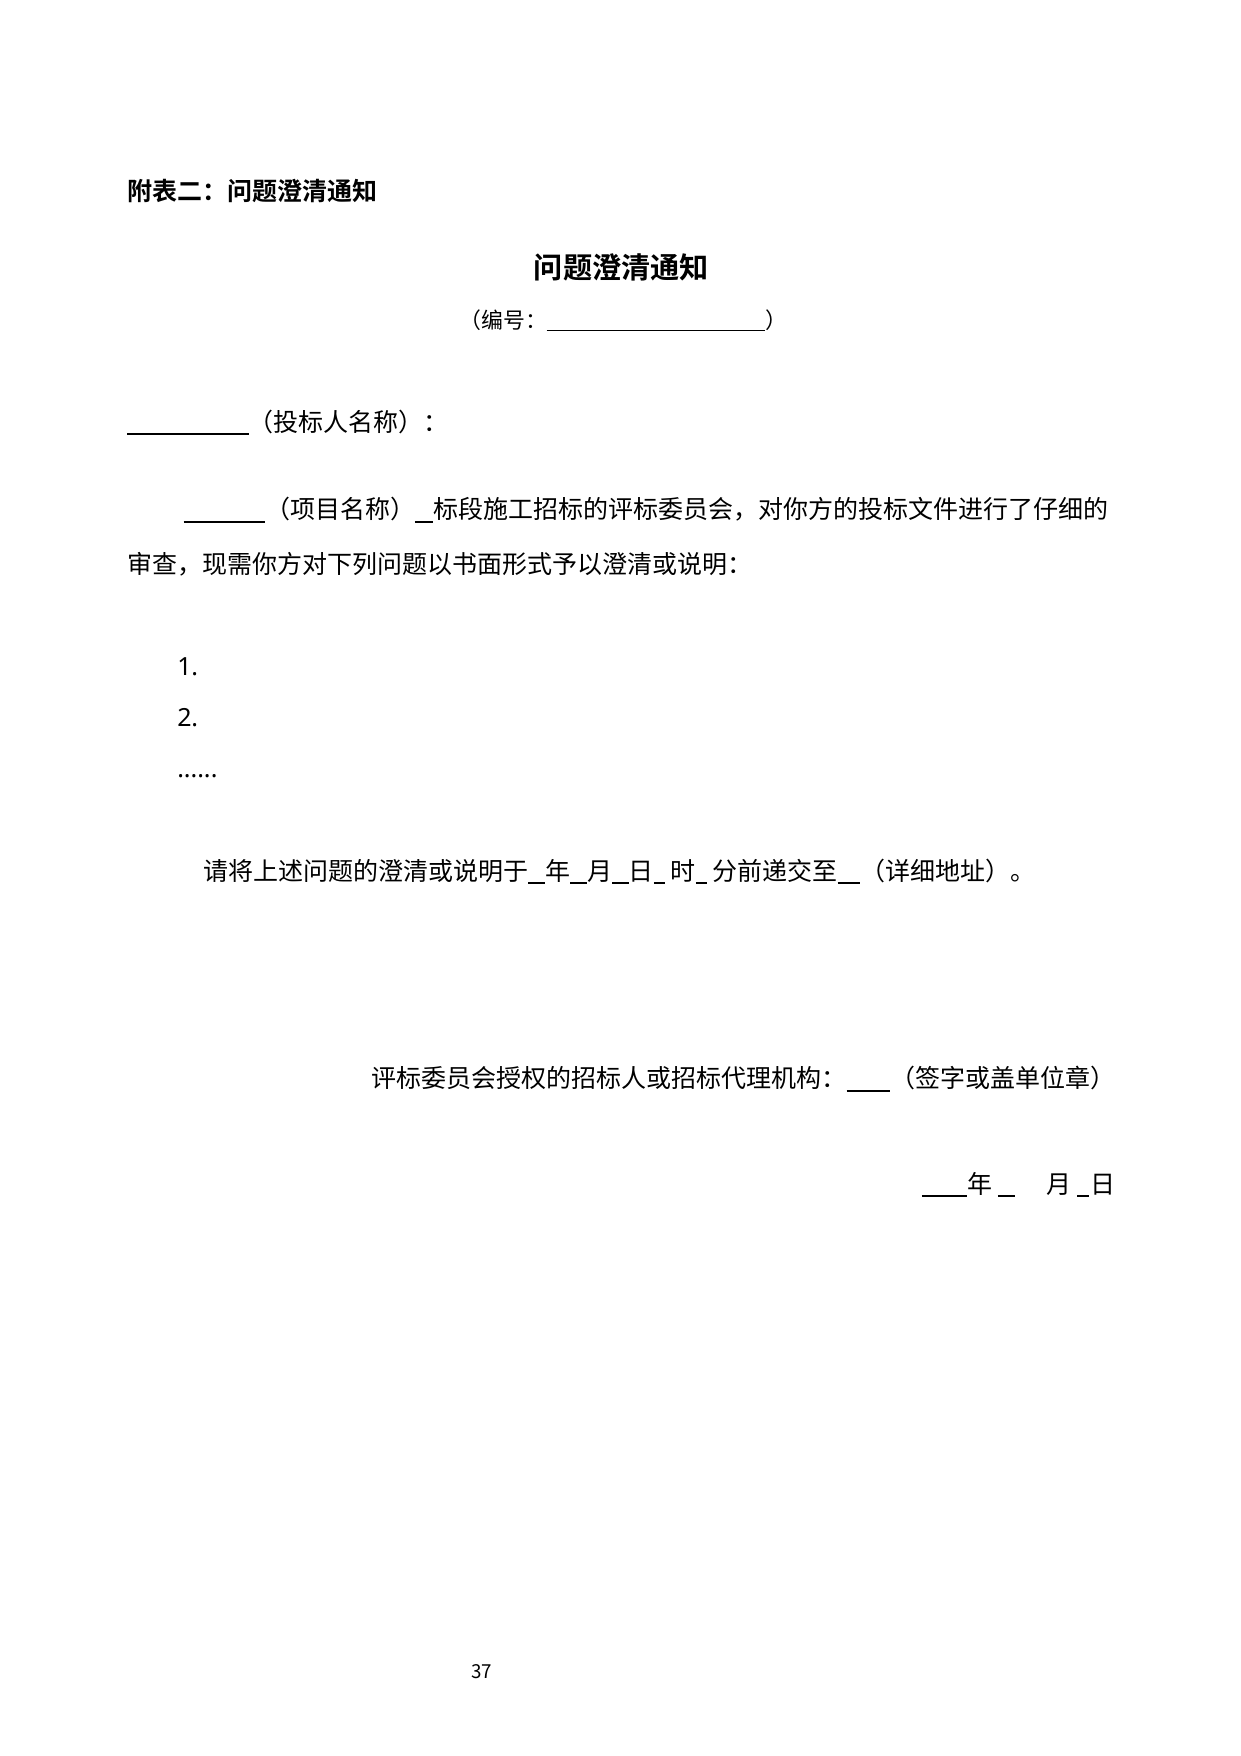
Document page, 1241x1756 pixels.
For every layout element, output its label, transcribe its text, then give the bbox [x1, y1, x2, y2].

text （投标人名称）： [127, 402, 1115, 439]
subtitle 附表二：问题澄清通知 [127, 167, 1115, 208]
text 评标委员会授权的招标人或招标代理机构： （签字或盖单位章） [127, 1059, 1115, 1095]
text 年 月 日 [127, 1164, 1115, 1200]
text 1. [127, 648, 1115, 682]
text ...... [127, 750, 1115, 784]
text （编号： ） [131, 303, 1115, 334]
text 2. [127, 699, 1115, 733]
text 问题澄清通知 [127, 244, 1115, 287]
text （项目名称） 标段施工招标的评标委员会，对你方的投标文件进行了仔细的审查，现需你方对下列问题以书面形式予以澄清或说明： [127, 490, 1115, 580]
text 请将上述问题的澄清或说明于 年 月 日 时 分前递交至 （详细地址）。 [127, 851, 1115, 887]
